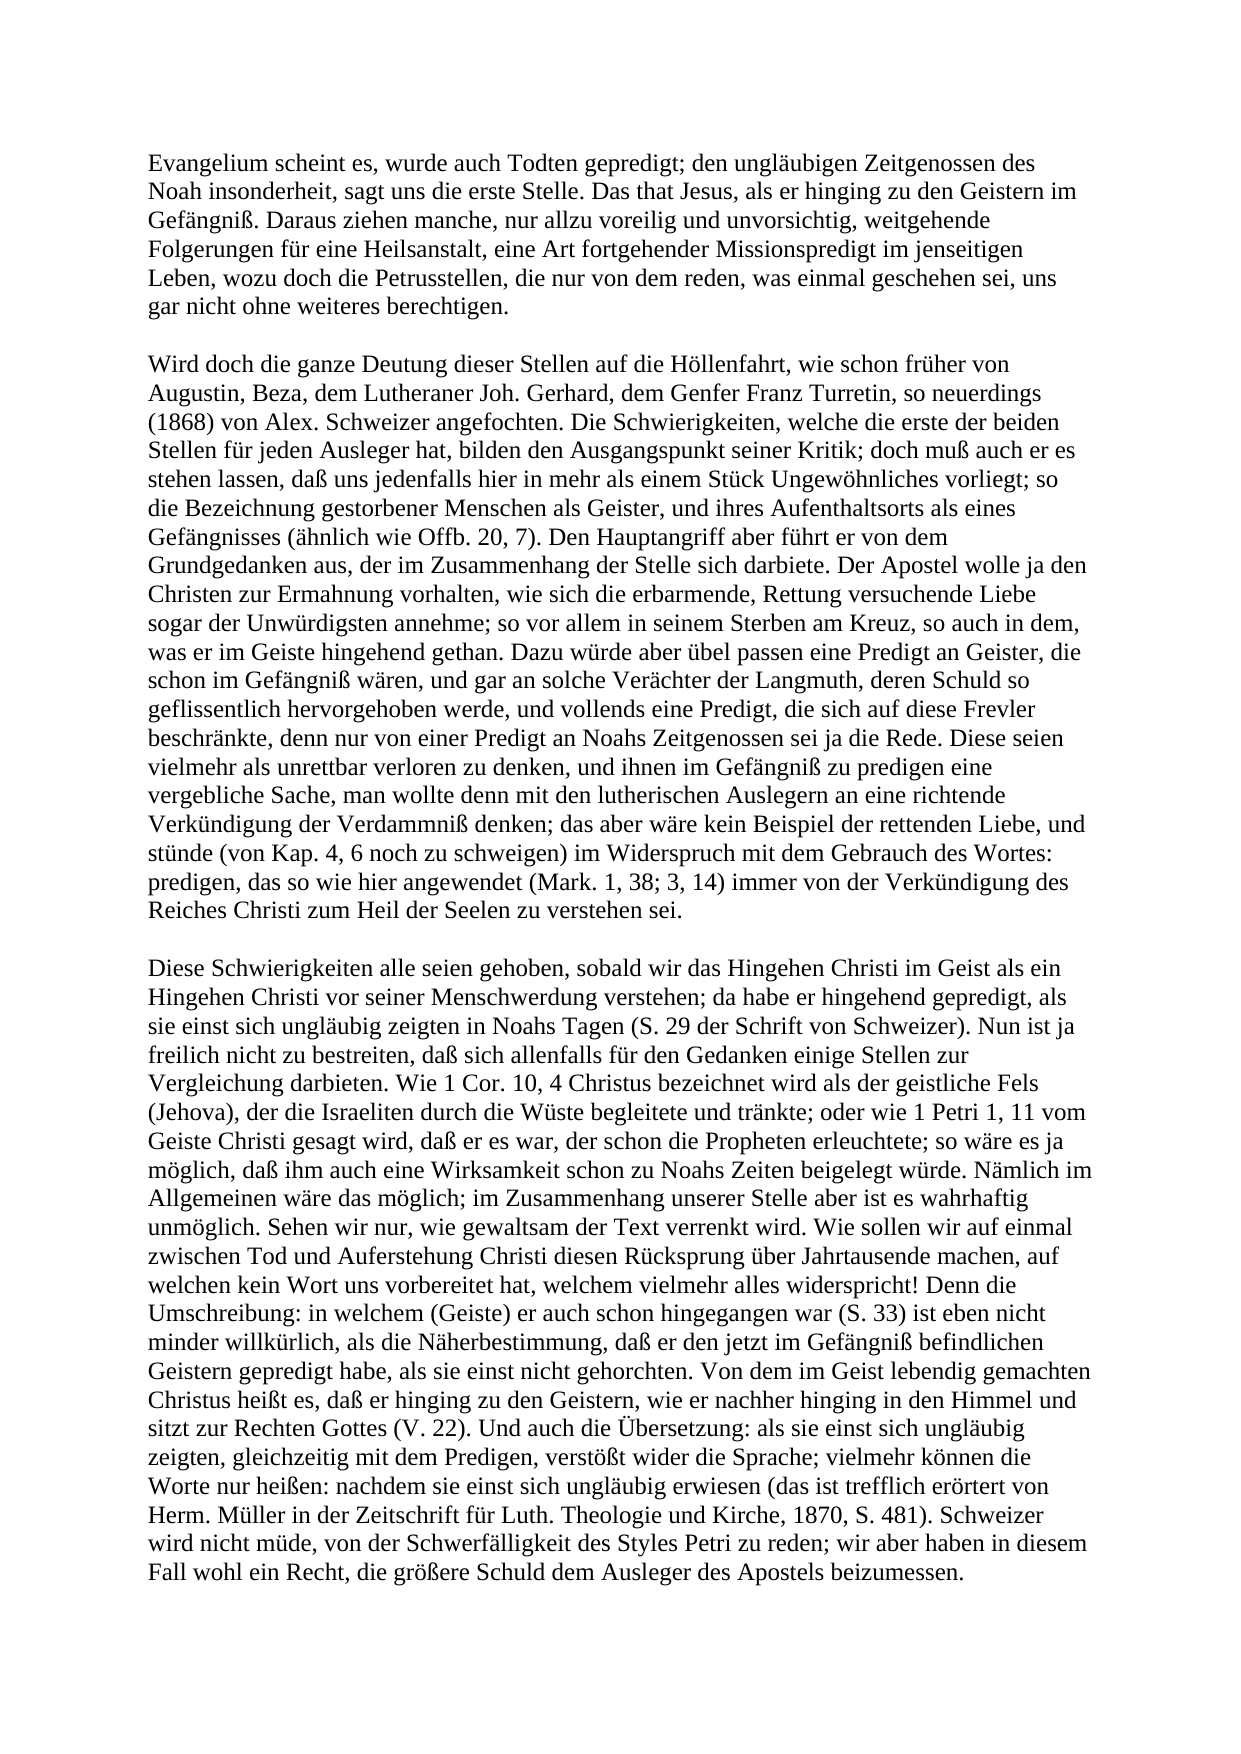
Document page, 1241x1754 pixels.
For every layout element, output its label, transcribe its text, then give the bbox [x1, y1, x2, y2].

text Diese Schwierigkeiten alle seien gehoben, sobald wir das Hingehen Christi im Geist als ein Hingehen Christi vor seiner Menschwerdung verstehen; da habe er hingehend gepredigt, als sie einst sich ungläubig zeigten in Noahs Tagen (S. 29 der Schrift von Schweizer). Nun ist ja freilich nicht zu bestreiten, daß sich allenfalls für den Gedanken einige Stellen zur Vergleichung darbieten. Wie 1 Cor. 10, 4 Christus bezeichnet wird als der geistliche Fels (Jehova), der die Israeliten durch die Wüste begleitete und tränkte; oder wie 1 Petri 1, 11 vom Geiste Christi gesagt wird, daß er es war, der schon die Propheten erleuchtete; so wäre es ja möglich, daß ihm auch eine Wirksamkeit schon zu Noahs Zeiten beigelegt würde. Nämlich im Allgemeinen wäre das möglich; im Zusammenhang unserer Stelle aber ist es wahrhaftig unmöglich. Sehen wir nur, wie gewaltsam der Text verrenkt wird. Wie sollen wir auf einmal zwischen Tod und Auferstehung Christi diesen Rücksprung über Jahrtausende machen, auf welchen kein Wort uns vorbereitet hat, welchem vielmehr alles widerspricht! Denn die Umschreibung: in welchem (Geiste) er auch schon hingegangen war (S. 33) ist eben nicht minder willkürlich, als die Näherbestimmung, daß er den jetzt im Gefängniß befindlichen Geistern gepredigt habe, als sie einst nicht gehorchten. Von dem im Geist lebendig gemachten Christus heißt es, daß er hinging zu den Geistern, wie er nachher hinging in den Himmel und sitzt zur Rechten Gottes (V. 22). Und auch die Übersetzung: als sie einst sich ungläubig zeigten, gleichzeitig mit dem Predigen, verstößt wider die Sprache; vielmehr können die Worte nur heißen: nachdem sie einst sich ungläubig erwiesen (das ist trefflich erörtert von Herm. Müller in der Zeitschrift für Luth. Theologie und Kirche, 1870, S. 481). Schweizer wird nicht müde, von der Schwerfälligkeit des Styles Petri zu reden; wir aber haben in diesem Fall wohl ein Recht, die größere Schuld dem Ausleger des Apostels beizumessen. [148, 953, 1093, 1586]
text Wird doch die ganze Deutung dieser Stellen auf die Höllenfahrt, wie schon früher von Augustin, Beza, dem Lutheraner Joh. Gerhard, dem Genfer Franz Turretin, so neuerdings (1868) von Alex. Schweizer angefochten. Die Schwierigkeiten, welche die erste der beiden Stellen für jeden Ausleger hat, bilden den Ausgangspunkt seiner Kritik; doch muß auch er es stehen lassen, daß uns jedenfalls hier in mehr als einem Stück Ungewöhnliches vorliegt; so die Bezeichnung gestorbener Menschen als Geister, und ihres Aufenthaltsorts als eines Gefängnisses (ähnlich wie Offb. 20, 7). Den Hauptangriff aber führt er von dem Grundgedanken aus, der im Zusammenhang der Stelle sich darbiete. Der Apostel wolle ja den Christen zur Ermahnung vorhalten, wie sich die erbarmende, Rettung versuchende Liebe sogar der Unwürdigsten annehme; so vor allem in seinem Sterben am Kreuz, so auch in dem, was er im Geiste hingehend gethan. Dazu würde aber übel passen eine Predigt an Geister, die schon im Gefängniß wären, und gar an solche Verächter der Langmuth, deren Schuld so geflissentlich hervorgehoben werde, und vollends eine Predigt, die sich auf diese Frevler beschränkte, denn nur von einer Predigt an Noahs Zeitgenossen sei ja die Rede. Diese seien vielmehr als unrettbar verloren zu denken, und ihnen im Gefängniß zu predigen eine vergebliche Sache, man wollte denn mit den lutherischen Auslegern an eine richtende Verkündigung der Verdammniß denken; das aber wäre kein Beispiel der rettenden Liebe, und stünde (von Kap. 4, 6 noch zu schweigen) im Widerspruch mit dem Gebrauch des Wortes: predigen, das so wie hier angewendet (Mark. 1, 38; 3, 14) immer von der Verkündigung des Reiches Christi zum Heil der Seelen zu verstehen sei. [148, 349, 1093, 924]
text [148, 148, 1093, 320]
